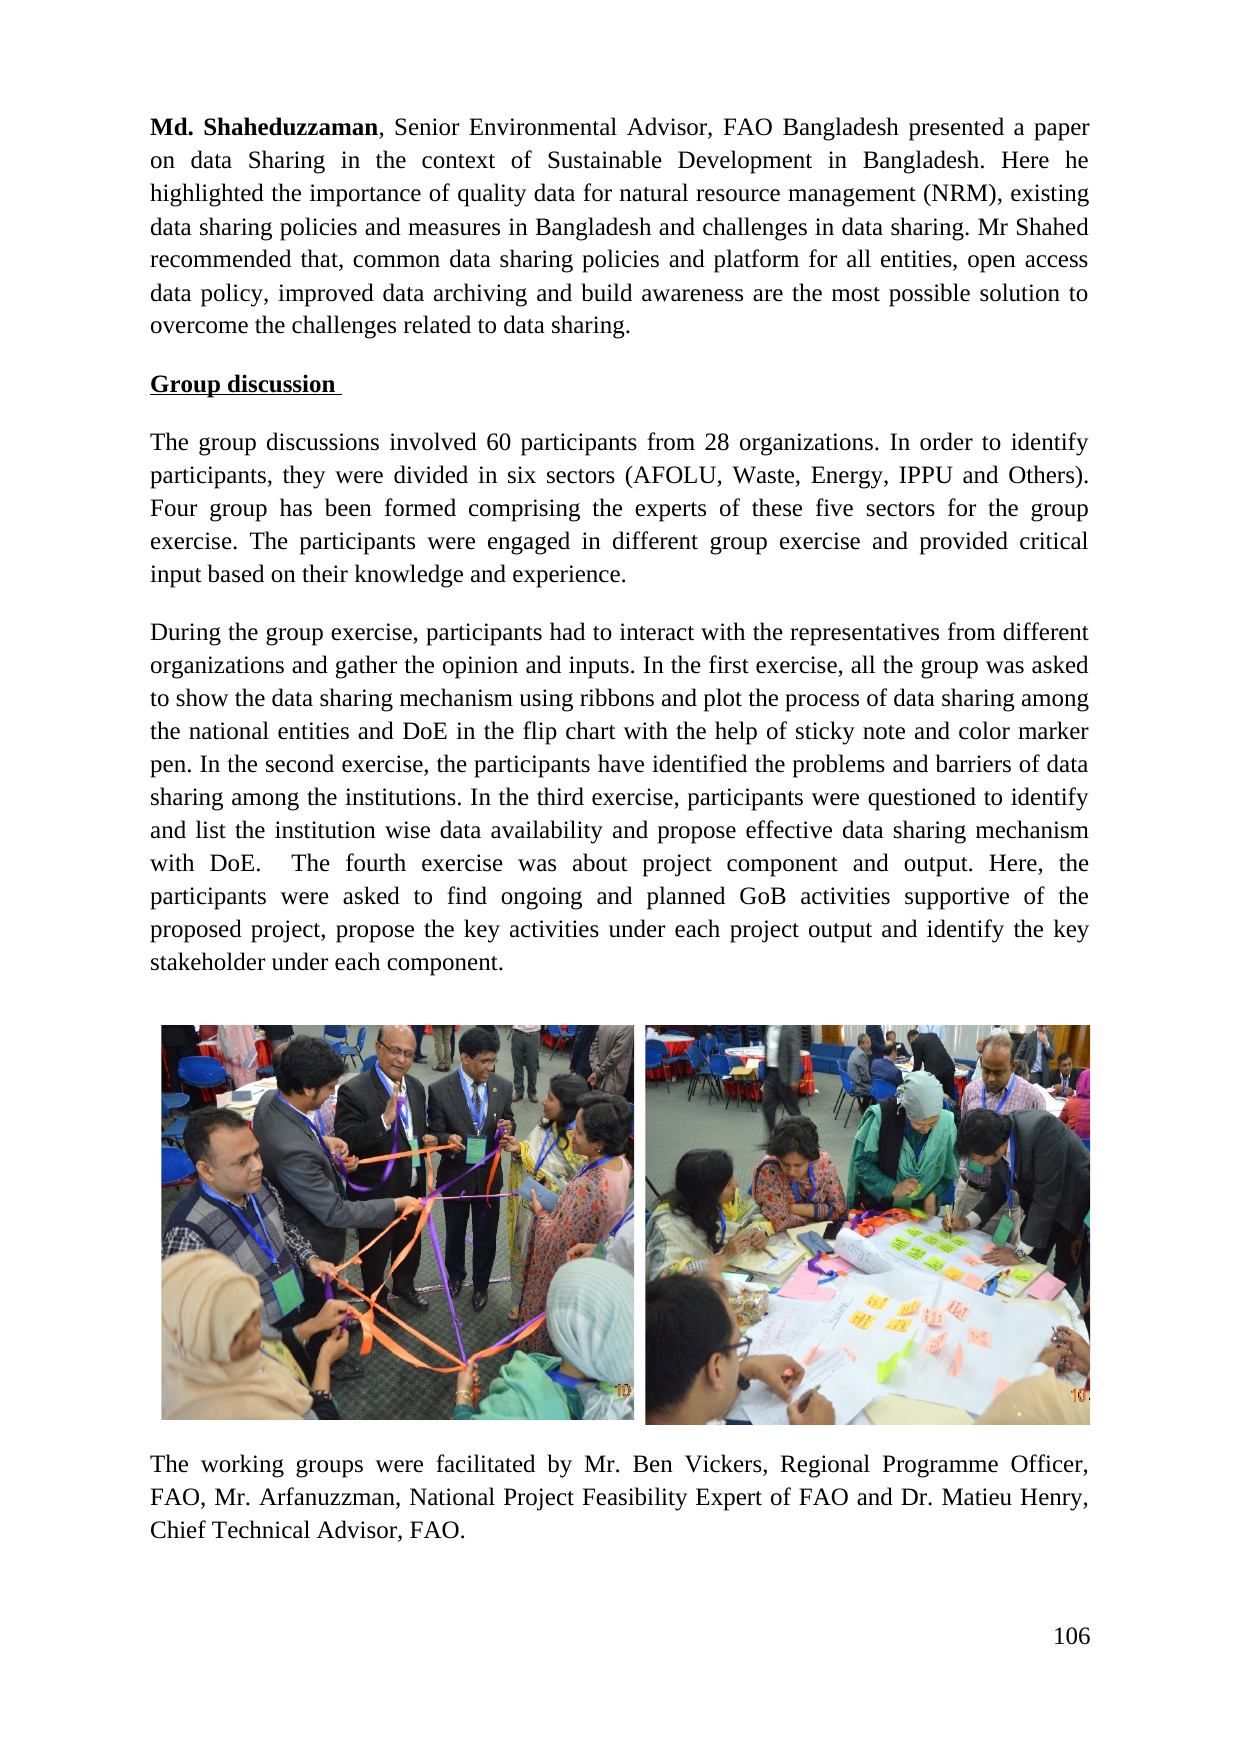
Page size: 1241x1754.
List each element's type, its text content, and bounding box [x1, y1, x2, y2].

text During the group exercise, participants had to interact with the representatives from different organizations and gather the opinion and inputs. In the first exercise, all the group was asked to show the data sharing mechanism using ribbons and plot the process of data sharing among the national entities and DoE in the flip chart with the help of sticky note and color marker pen. In the second exercise, the participants have identified the problems and barriers of data sharing among the institutions. In the third exercise, participants were questioned to identify and list the institution wise data availability and propose effective data sharing mechanism with DoE. The fourth exercise was about project component and output. Here, the participants were asked to find ongoing and planned GoB activities supportive of the proposed project, propose the key activities under each project output and identify the key stakeholder under each component. [150, 617, 1090, 976]
text Group discussion [150, 369, 1090, 397]
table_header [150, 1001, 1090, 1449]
picture [645, 1025, 1091, 1425]
text Md. Shaheduzzaman, Senior Environmental Advisor, FAO Bangladesh presented a paper on data Sharing in the context of Sustainable Development in Bangladesh. Here he highlighted the importance of quality data for natural resource management (NRM), existing data sharing policies and measures in Bangladesh and challenges in data sharing. Mr Shahed recommended that, common data sharing policies and platform for all entities, open access data policy, improved data archiving and build awareness are the most possible solution to overcome the challenges related to data sharing. [150, 112, 1090, 339]
text The group discussions involved 60 participants from 28 organizations. In order to identify participants, they were divided in six sectors (AFOLU, Waste, Energy, IPPU and Others). Four group has been formed comprising the experts of these five sectors for the group exercise. The participants were engaged in different group exercise and provided critical input based on their knowledge and experience. [150, 427, 1090, 587]
text The working groups were facilitated by Mr. Ben Vickers, Regional Programme Officer, FAO, Mr. Arfanuzzman, National Project Feasibility Expert of FAO and Dr. Matieu Henry, Chief Technical Advisor, FAO. [150, 1449, 1090, 1544]
picture [161, 1025, 635, 1420]
